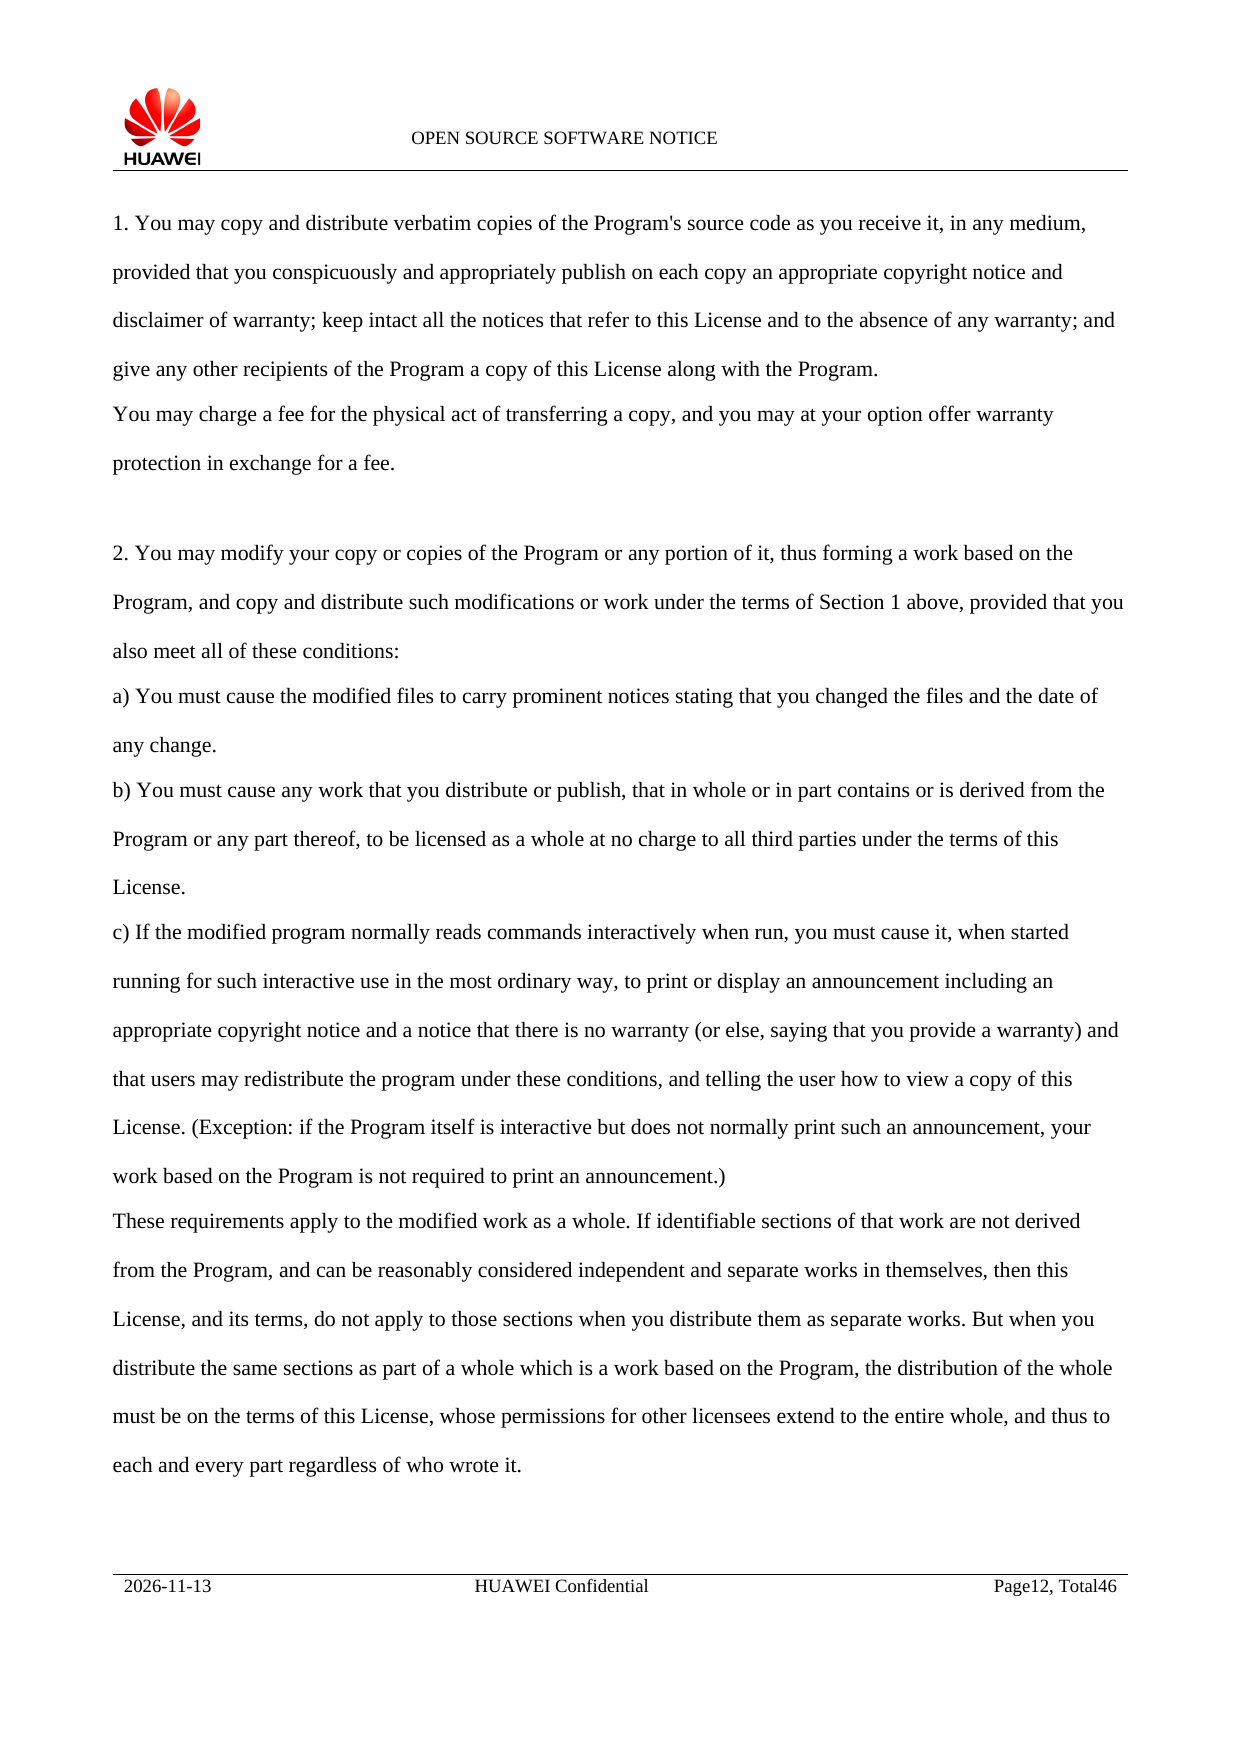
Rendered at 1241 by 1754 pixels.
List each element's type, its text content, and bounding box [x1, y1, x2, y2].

text b) You must cause any work that you distribute or publish, that in whole or in part contains or is derived from the Program or any part thereof, to be licensed as a whole at no charge to all third parties under the terms of this License. [112, 773, 1128, 903]
text a) You must cause the modified files to carry prominent notices stating that you changed the files and the date of any change. [112, 679, 1128, 761]
text These requirements apply to the modified work as a whole. If identifiable sections of that work are not derived from the Program, and can be reasonably considered independent and separate works in themselves, then this License, and its terms, do not apply to those sections when you distribute them as separate works. But when you distribute the same sections as part of a whole which is a work based on the Program, the distribution of the whole must be on the terms of this License, whose permissions for other licensees extend to the entire whole, and thus to each and every part regardless of who wrote it. [112, 1204, 1128, 1481]
text 1. You may copy and distribute verbatim copies of the Program's source code as you receive it, in any medium, provided that you conspicuously and appropriately publish on each copy an appropriate copyright notice and disclaimer of warranty; keep intact all the notices that refer to this License and to the absence of any warranty; and give any other recipients of the Program a copy of this License along with the Program. [112, 206, 1128, 385]
text You may charge a fee for the physical act of transferring a copy, and you may at your option offer warranty protection in exchange for a fee. [112, 398, 1128, 479]
text c) If the modified program normally reads commands interactively when run, you must cause it, when started running for such interactive use in the most ordinary way, to print or display an announcement including an appropriate copyright notice and a notice that there is no warranty (or else, saying that you provide a warranty) and that users may redistribute the program under these conditions, and telling the user how to view a copy of this License. (Exception: if the Program itself is interactive but does not normally print such an announcement, your work based on the Program is not required to print an announcement.) [112, 916, 1128, 1192]
text 2. You may modify your copy or copies of the Program or any portion of it, thus forming a work based on the Program, and copy and distribute such modifications or work under the terms of Section 1 above, provided that you also meet all of these conditions: [112, 537, 1128, 667]
picture [124, 88, 201, 165]
